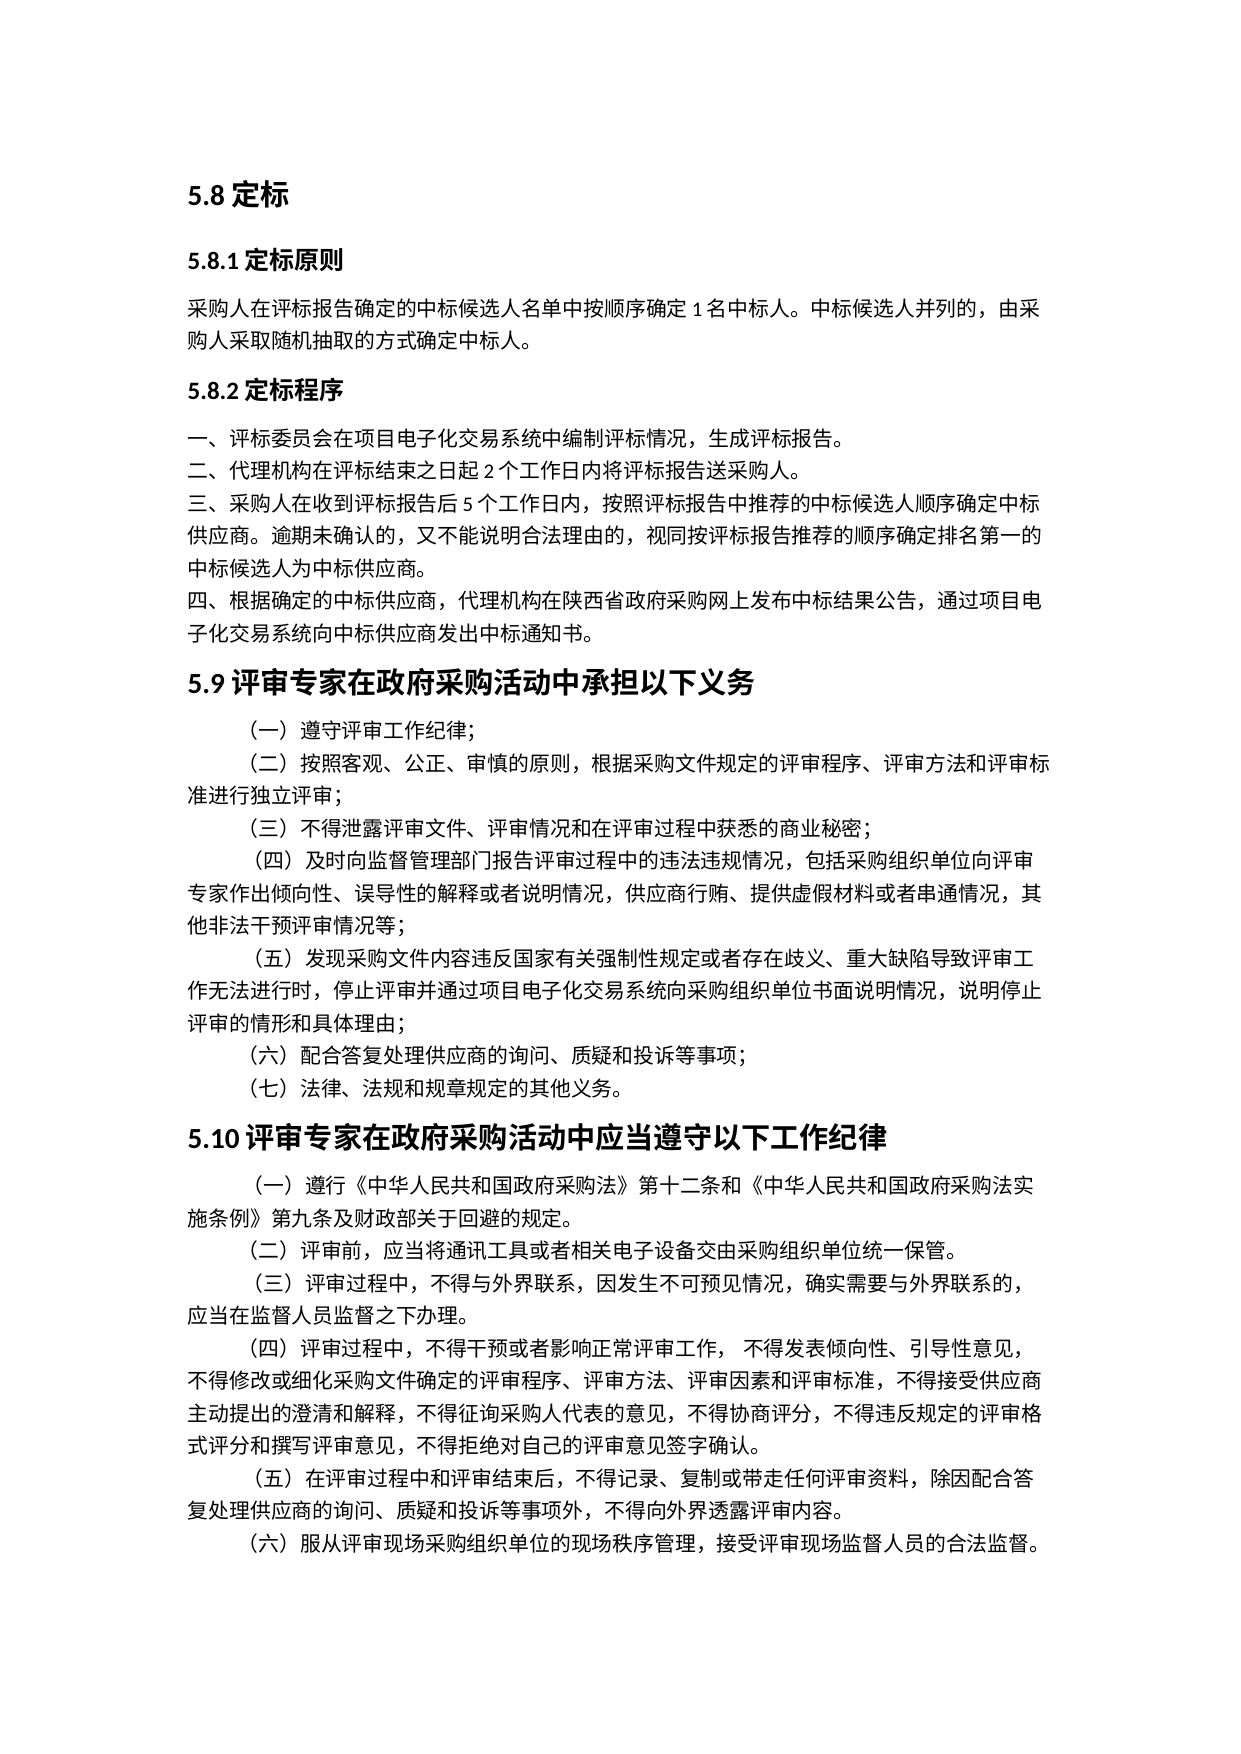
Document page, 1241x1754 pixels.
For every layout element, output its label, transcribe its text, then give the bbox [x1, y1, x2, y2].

text 三、采购人在收到评标报告后5个工作日内，按照评标报告中推荐的中标候选人顺序确定中标供应商。逾期未确认的，又不能说明合法理由的，视同按评标报告推荐的顺序确定排名第一的中标候选人为中标供应商。 [187, 487, 1053, 584]
text （一）遵行《中华人民共和国政府采购法》第十二条和《中华人民共和国政府采购法实施条例》第九条及财政部关于回避的规定。 [187, 1169, 1053, 1234]
text 5.10评审专家在政府采购活动中应当遵守以下工作纪律 [187, 1104, 1053, 1169]
text 5.8.1 定标原则 [187, 227, 1053, 292]
text （四）评审过程中，不得干预或者影响正常评审工作， 不得发表倾向性、引导性意见，不得修改或细化采购文件确定的评审程序、评审方法、评审因素和评审标准，不得接受供应商主动提出的澄清和解释，不得征询采购人代表的意见，不得协商评分，不得违反规定的评审格式评分和撰写评审意见，不得拒绝对自己的评审意见签字确认。 [187, 1332, 1053, 1462]
text （二）按照客观、公正、审慎的原则，根据采购文件规定的评审程序、评审方法和评审标准进行独立评审； [187, 747, 1053, 812]
text 5.8定标 [187, 162, 1053, 227]
text 二、代理机构在评标结束之日起2个工作日内将评标报告送采购人。 [187, 454, 1053, 487]
text （六）服从评审现场采购组织单位的现场秩序管理，接受评审现场监督人员的合法监督。 [187, 1527, 1053, 1559]
text （一）遵守评审工作纪律； [187, 714, 1053, 747]
text （四）及时向监督管理部门报告评审过程中的违法违规情况，包括采购组织单位向评审专家作出倾向性、误导性的解释或者说明情况，供应商行贿、提供虚假材料或者串通情况，其他非法干预评审情况等； [187, 844, 1053, 942]
text 一、评标委员会在项目电子化交易系统中编制评标情况，生成评标报告。 [187, 422, 1053, 454]
text （三）不得泄露评审文件、评审情况和在评审过程中获悉的商业秘密； [187, 812, 1053, 844]
text 采购人在评标报告确定的中标候选人名单中按顺序确定1名中标人。中标候选人并列的，由采购人采取随机抽取的方式确定中标人。 [187, 292, 1053, 357]
text （七）法律、法规和规章规定的其他义务。 [187, 1072, 1053, 1104]
text （三）评审过程中，不得与外界联系，因发生不可预见情况，确实需要与外界联系的，应当在监督人员监督之下办理。 [187, 1267, 1053, 1332]
text （五）发现采购文件内容违反国家有关强制性规定或者存在歧义、重大缺陷导致评审工作无法进行时，停止评审并通过项目电子化交易系统向采购组织单位书面说明情况，说明停止评审的情形和具体理由； [187, 942, 1053, 1039]
text 5.9评审专家在政府采购活动中承担以下义务 [187, 649, 1053, 714]
text （六）配合答复处理供应商的询问、质疑和投诉等事项； [187, 1039, 1053, 1072]
text （五）在评审过程中和评审结束后，不得记录、复制或带走任何评审资料，除因配合答复处理供应商的询问、质疑和投诉等事项外，不得向外界透露评审内容。 [187, 1462, 1053, 1527]
text 四、根据确定的中标供应商，代理机构在陕西省政府采购网上发布中标结果公告，通过项目电子化交易系统向中标供应商发出中标通知书。 [187, 584, 1053, 649]
text 5.8.2定标程序 [187, 357, 1053, 422]
text （二）评审前，应当将通讯工具或者相关电子设备交由采购组织单位统一保管。 [187, 1234, 1053, 1267]
